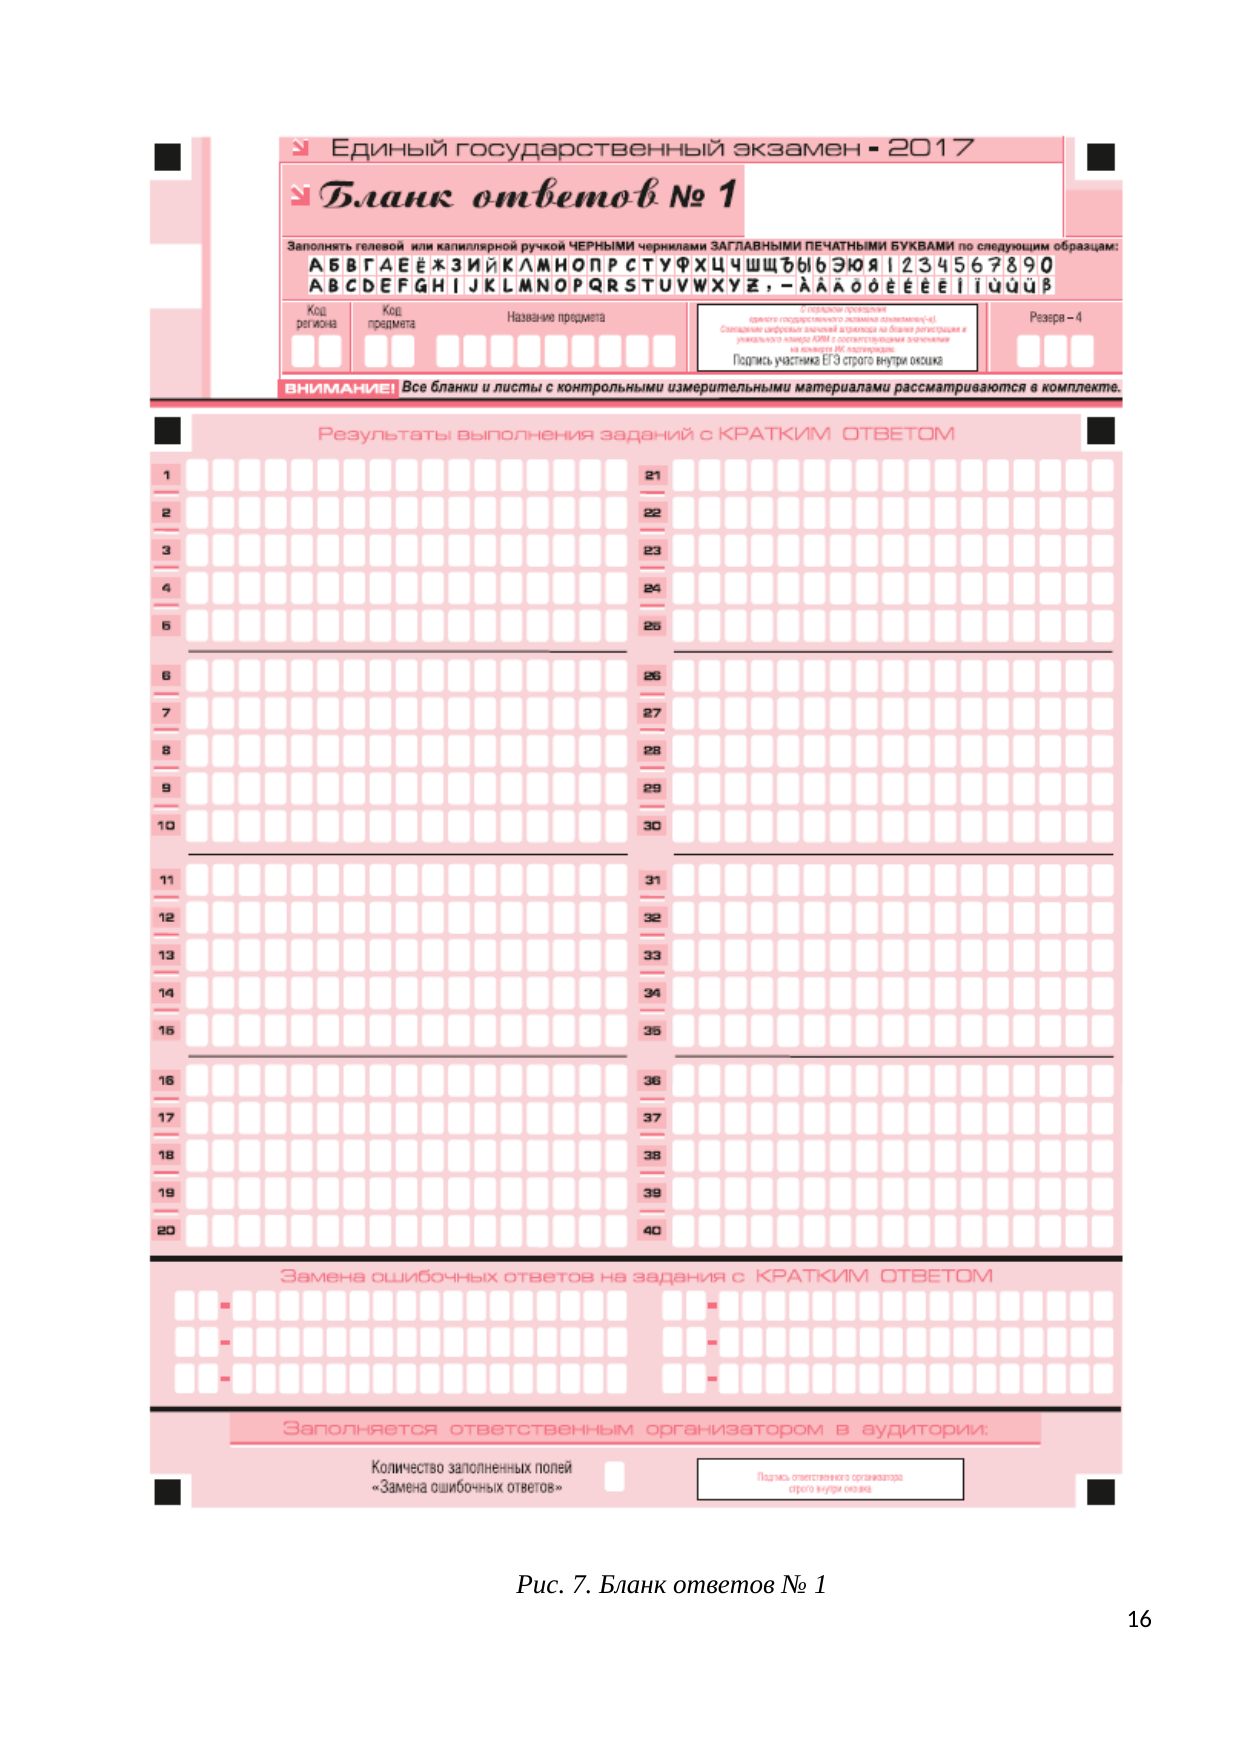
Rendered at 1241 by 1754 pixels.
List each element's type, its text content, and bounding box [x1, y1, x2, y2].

text Рис. 7. Бланк ответов № 1 [118, 1568, 1152, 1600]
picture [118, 103, 1152, 1540]
